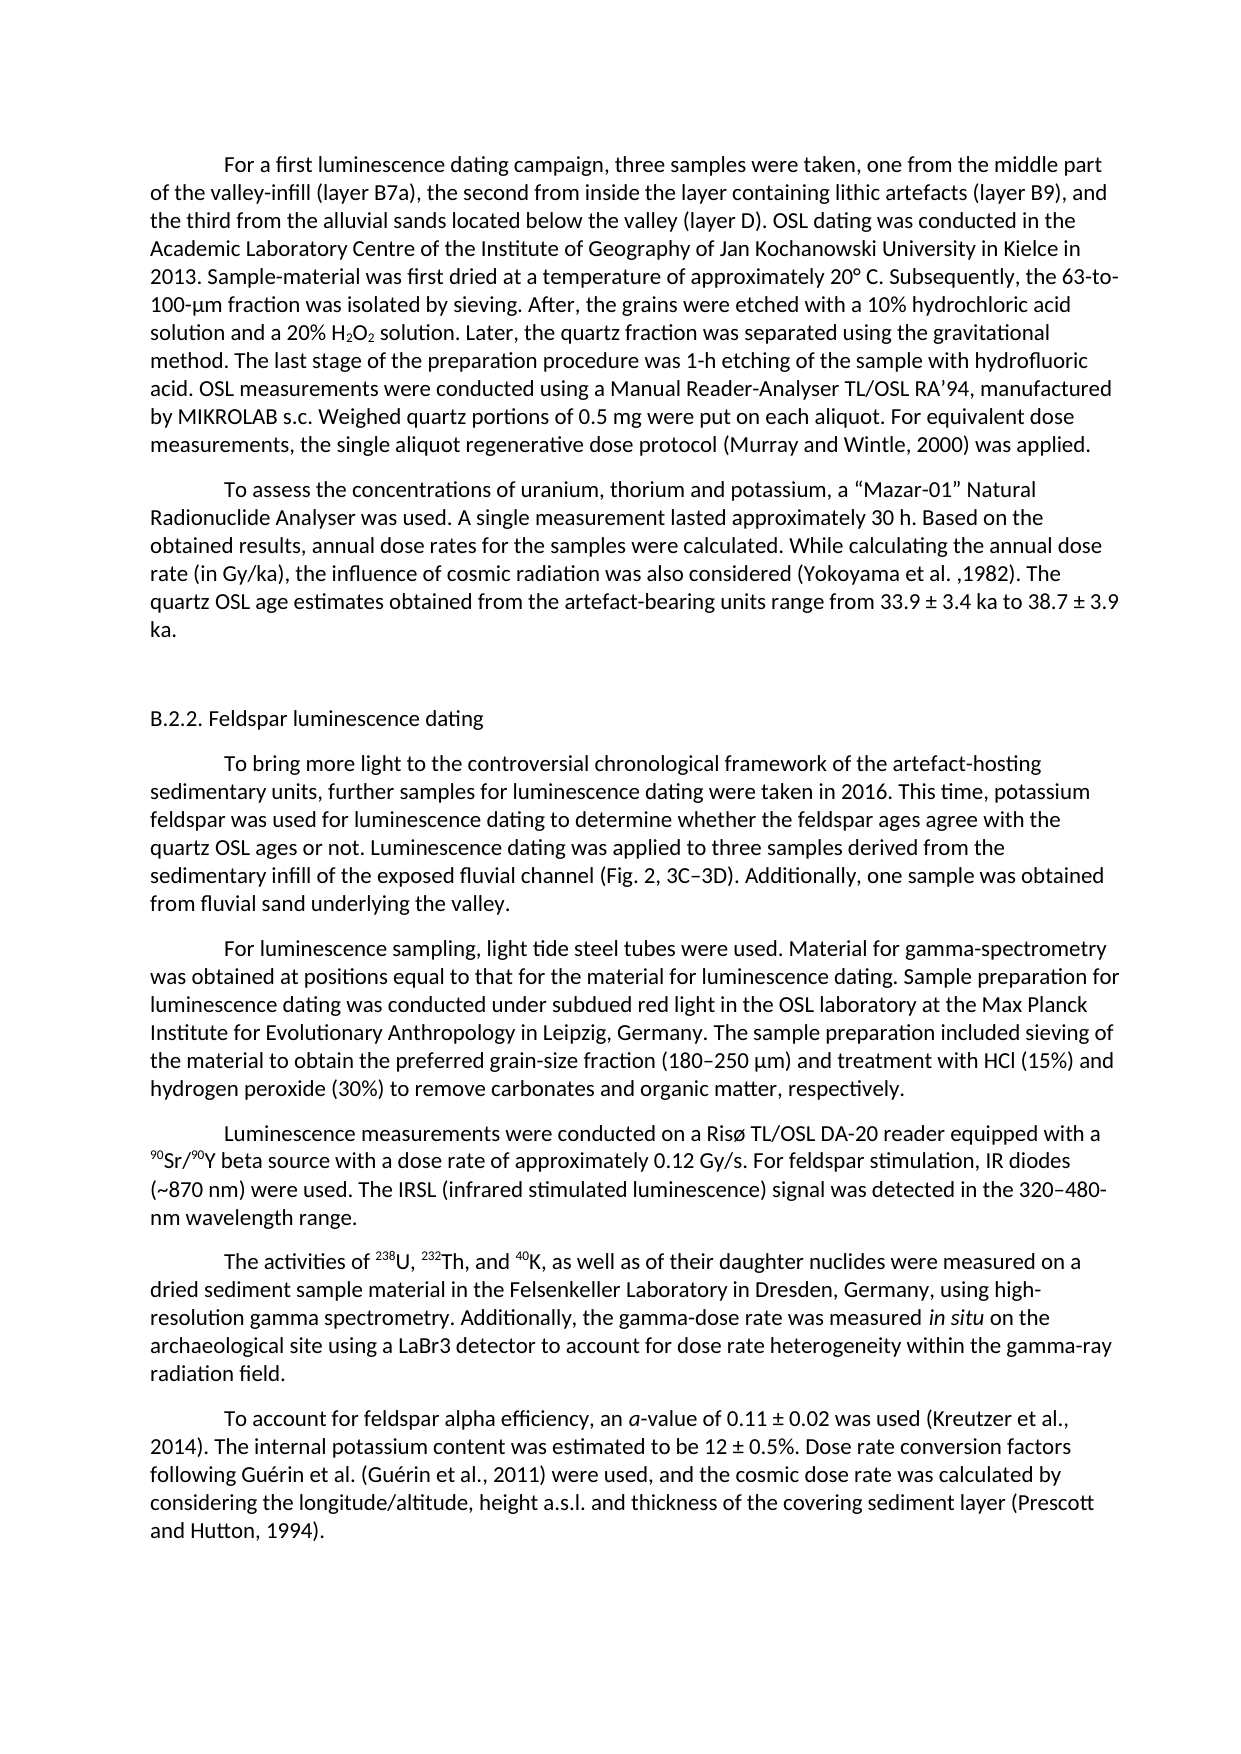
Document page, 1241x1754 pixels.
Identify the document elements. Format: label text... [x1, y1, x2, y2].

text To assess the concentrations of uranium, thorium and potassium, a “Mazar-01” Natural Radionuclide Analyser was used. A single measurement lasted approximately 30 h. Based on the obtained results, annual dose rates for the samples were calculated. While calculating the annual dose rate (in Gy/ka), the influence of cosmic radiation was also considered (Yokoyama et al. ,1982). The quartz OSL age estimates obtained from the artefact-bearing units range from 33.9 ± 3.4 ka to 38.7 ± 3.9 ka. [150, 475, 1122, 643]
text B.2.2. Feldspar luminescence dating [150, 704, 1122, 732]
text To account for feldspar alpha efficiency, an a-value of 0.11 ± 0.02 was used (Kreutzer et al., 2014). The internal potassium content was estimated to be 12 ± 0.5%. Dose rate conversion factors following Guérin et al. (Guérin et al., 2011) were used, and the cosmic dose rate was calculated by considering the longitude/altitude, height a.s.l. and thickness of the covering sediment layer (Prescott and Hutton, 1994). [150, 1404, 1122, 1544]
text The activities of 238U, 232Th, and 40K, as well as of their daughter nuclides were measured on a dried sediment sample material in the Felsenkeller Laboratory in Dresden, Germany, using high-resolution gamma spectrometry. Additionally, the gamma-dose rate was measured in situ on the archaeological site using a LaBr3 detector to account for dose rate heterogeneity within the gamma-ray radiation field. [150, 1247, 1122, 1387]
text Luminescence measurements were conducted on a Risø TL/OSL DA-20 reader equipped with a 90Sr/90Y beta source with a dose rate of approximately 0.12 Gy/s. For feldspar stimulation, IR diodes (~870 nm) were used. The IRSL (infrared stimulated luminescence) signal was detected in the 320–480-nm wavelength range. [150, 1119, 1122, 1231]
text To bring more light to the controversial chronological framework of the artefact-hosting sedimentary units, further samples for luminescence dating were taken in 2016. This time, potassium feldspar was used for luminescence dating to determine whether the feldspar ages agree with the quartz OSL ages or not. Luminescence dating was applied to three samples derived from the sedimentary infill of the exposed fluvial channel (Fig. 2, 3C–3D). Additionally, one sample was obtained from fluvial sand underlying the valley. [150, 749, 1122, 917]
text For luminescence sampling, light tide steel tubes were used. Material for gamma-spectrometry was obtained at positions equal to that for the material for luminescence dating. Sample preparation for luminescence dating was conducted under subdued red light in the OSL laboratory at the Max Planck Institute for Evolutionary Anthropology in Leipzig, Germany. The sample preparation included sieving of the material to obtain the preferred grain-size fraction (180–250 µm) and treatment with HCl (15%) and hydrogen peroxide (30%) to remove carbonates and organic matter, respectively. [150, 934, 1122, 1102]
text For a first luminescence dating campaign, three samples were taken, one from the middle part of the valley-infill (layer B7a), the second from inside the layer containing lithic artefacts (layer B9), and the third from the alluvial sands located below the valley (layer D). OSL dating was conducted in the Academic Laboratory Centre of the Institute of Geography of Jan Kochanowski University in Kielce in 2013. Sample-material was first dried at a temperature of approximately 20° C. Subsequently, the 63-to-100-μm fraction was isolated by sieving. After, the grains were etched with a 10% hydrochloric acid solution and a 20% H2O2 solution. Later, the quartz fraction was separated using the gravitational method. The last stage of the preparation procedure was 1-h etching of the sample with hydrofluoric acid. OSL measurements were conducted using a Manual Reader-Analyser TL/OSL RA’94, manufactured by MIKROLAB s.c. Weighed quartz portions of 0.5 mg were put on each aliquot. For equivalent dose measurements, the single aliquot regenerative dose protocol (Murray and Wintle, 2000) was applied. [150, 150, 1122, 458]
